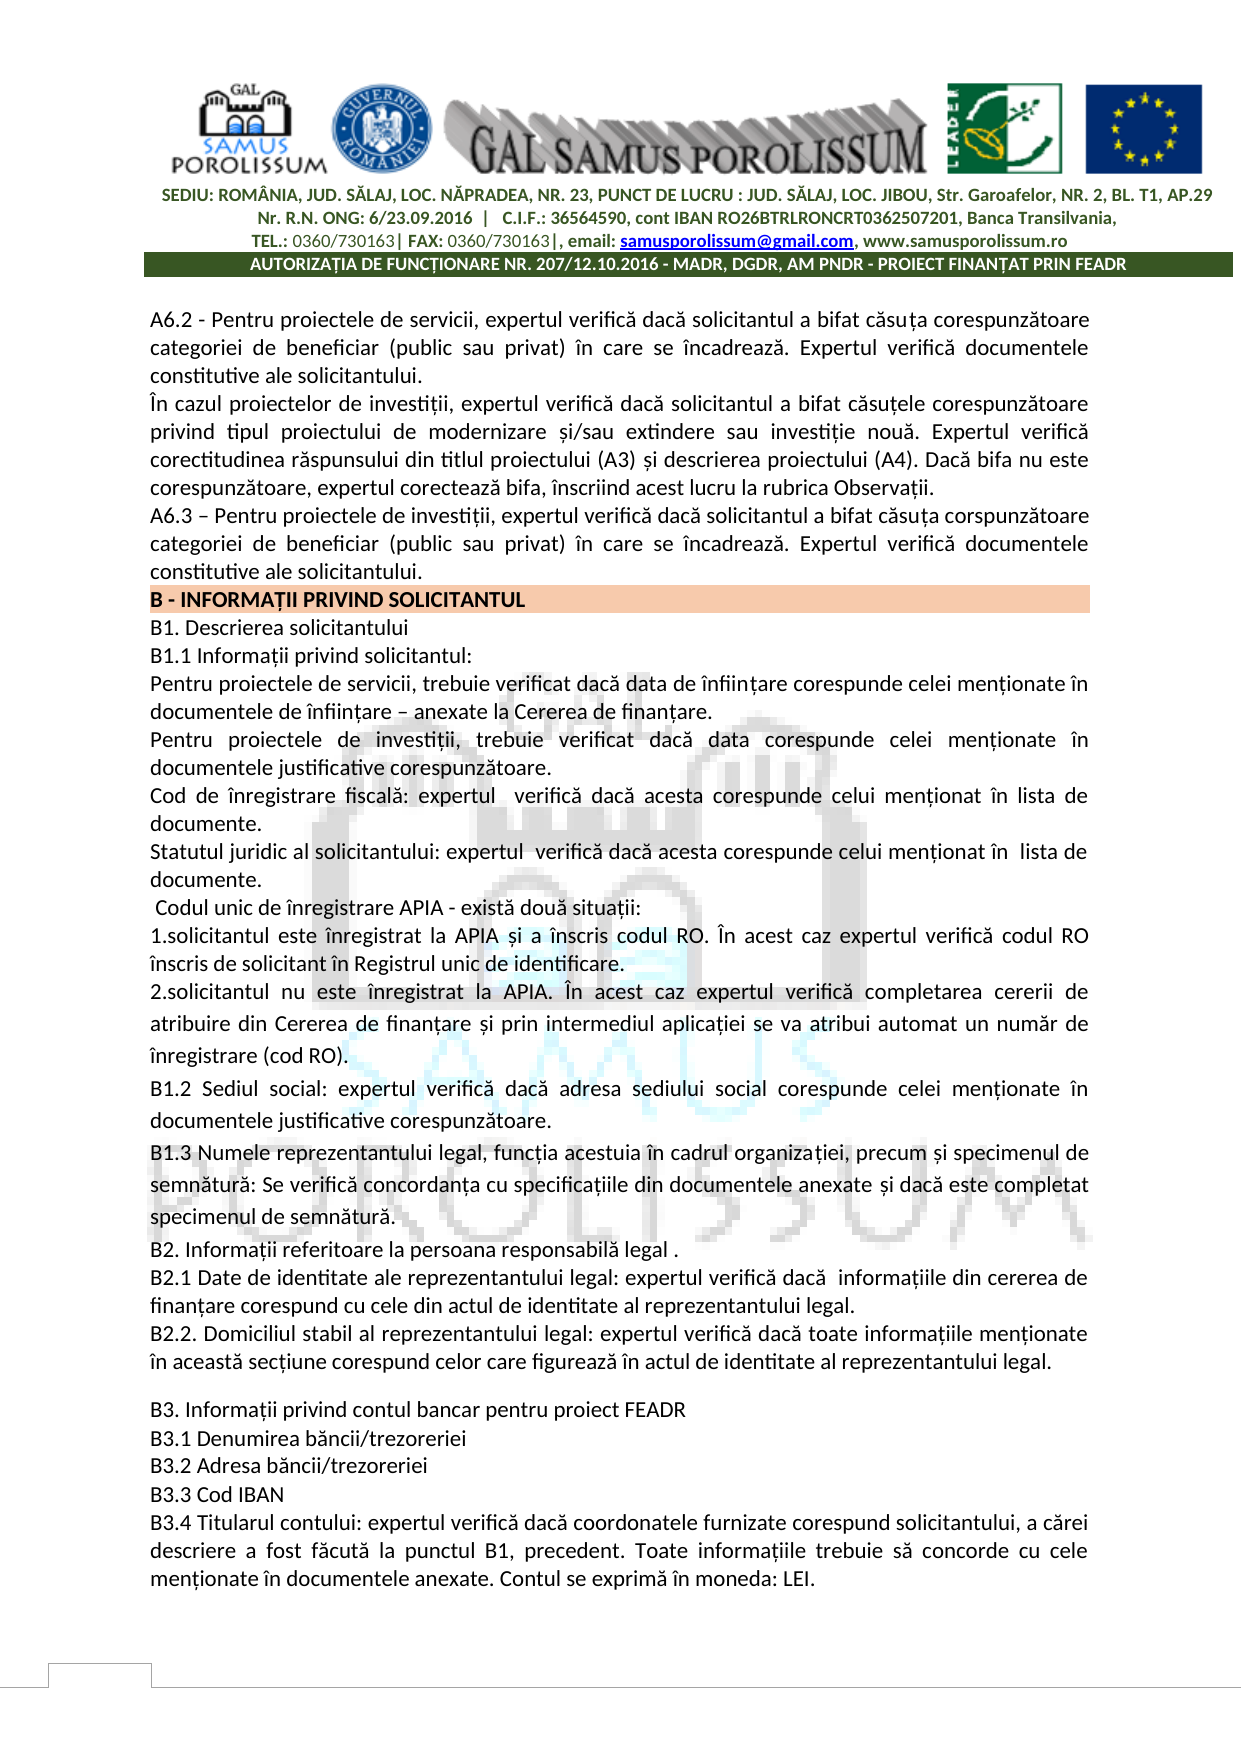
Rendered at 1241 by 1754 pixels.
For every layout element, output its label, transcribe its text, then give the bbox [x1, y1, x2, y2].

text 1.solicitantul este înregistrat la APIA şi a înscris codul RO. În acest caz expertul verifică codul RO înscris de solicitant în Registrul unic de identificare. [150, 921, 1090, 977]
text B1.1 Informații privind solicitantul: [150, 641, 1090, 669]
text Cod de înregistrare fiscală: expertul verifică dacă acesta corespunde celui menţionat în lista de documente. [150, 781, 1090, 837]
text B3.1 Denumirea băncii/trezoreriei [150, 1424, 1090, 1452]
text B1.3 Numele reprezentantului legal, funcţia acestuia în cadrul organizației, precum și specimenul de semnătură: Se verifică concordanţa cu specificaţiile din documentele anexate şi dacă este completat specimenul de semnătură. [150, 1138, 1090, 1231]
text B1.2 Sediul social: expertul verifică dacă adresa sediului social corespunde celei menţionate în documentele justificative corespunzătoare. [150, 1074, 1090, 1134]
picture [150, 73, 1215, 183]
text Pentru proiectele de servicii, trebuie verificat dacă data de înființare corespunde celei menţionate în documentele de înființare – anexate la Cererea de finanțare. [150, 669, 1090, 725]
text A6.2 - Pentru proiectele de servicii, expertul verifică dacă solicitantul a bifat căsuța corespunzătoare categoriei de beneficiar (public sau privat) în care se încadrează. Expertul verifică documentele constitutive ale solicitantului. [150, 305, 1090, 389]
text Codul unic de înregistrare APIA - există două situaţii: [150, 893, 1090, 921]
text B3.2 Adresa băncii/trezoreriei [150, 1452, 1090, 1480]
text B3. Informații privind contul bancar pentru proiect FEADR [150, 1396, 1090, 1424]
text B3.3 Cod IBAN [150, 1480, 1090, 1508]
text Pentru proiectele de investiții, trebuie verificat dacă data corespunde celei menţionate în documentele justificative corespunzătoare. [150, 725, 1090, 781]
text B2.1 Date de identitate ale reprezentantului legal: expertul verifică dacă informaţiile din cererea de finanțare corespund cu cele din actul de identitate al reprezentantului legal. [150, 1263, 1090, 1319]
text B2. Informaţii referitoare la persoana responsabilă legal . [150, 1235, 1090, 1263]
text B3.4 Titularul contului: expertul verifică dacă coordonatele furnizate corespund solicitantului, a cărei descriere a fost făcută la punctul B1, precedent. Toate informaţiile trebuie să concorde cu cele menţionate în documentele anexate. Contul se exprimă în moneda: LEI. [150, 1508, 1090, 1592]
text B1. Descrierea solicitantului [150, 613, 1090, 641]
text În cazul proiectelor de investiții, expertul verifică dacă solicitantul a bifat căsuţele corespunzătoare privind tipul proiectului de modernizare şi/sau extindere sau investiţie nouă. Expertul verifică corectitudinea răspunsului din titlul proiectului (A3) şi descrierea proiectului (A4). Dacă bifa nu este corespunzătoare, expertul corectează bifa, înscriind acest lucru la rubrica Observaţii. [150, 389, 1090, 501]
text Statutul juridic al solicitantului: expertul verifică dacă acesta corespunde celui menţionat în lista de documente. [150, 837, 1090, 893]
text B2.2. Domiciliul stabil al reprezentantului legal: expertul verifică dacă toate informaţiile menţionate în această secțiune corespund celor care figurează în actul de identitate al reprezentantului legal. [150, 1319, 1090, 1375]
text B - INFORMAŢII PRIVIND SOLICITANTUL [150, 585, 1090, 613]
text 2.solicitantul nu este înregistrat la APIA. În acest caz expertul verifică completarea cererii de atribuire din Cererea de finanţare şi prin intermediul aplicaţiei se va atribui automat un număr de înregistrare (cod RO). [150, 977, 1090, 1069]
text A6.3 – Pentru proiectele de investiții, expertul verifică dacă solicitantul a bifat căsuța corspunzătoare categoriei de beneficiar (public sau privat) în care se încadrează. Expertul verifică documentele constitutive ale solicitantului. [150, 501, 1090, 585]
